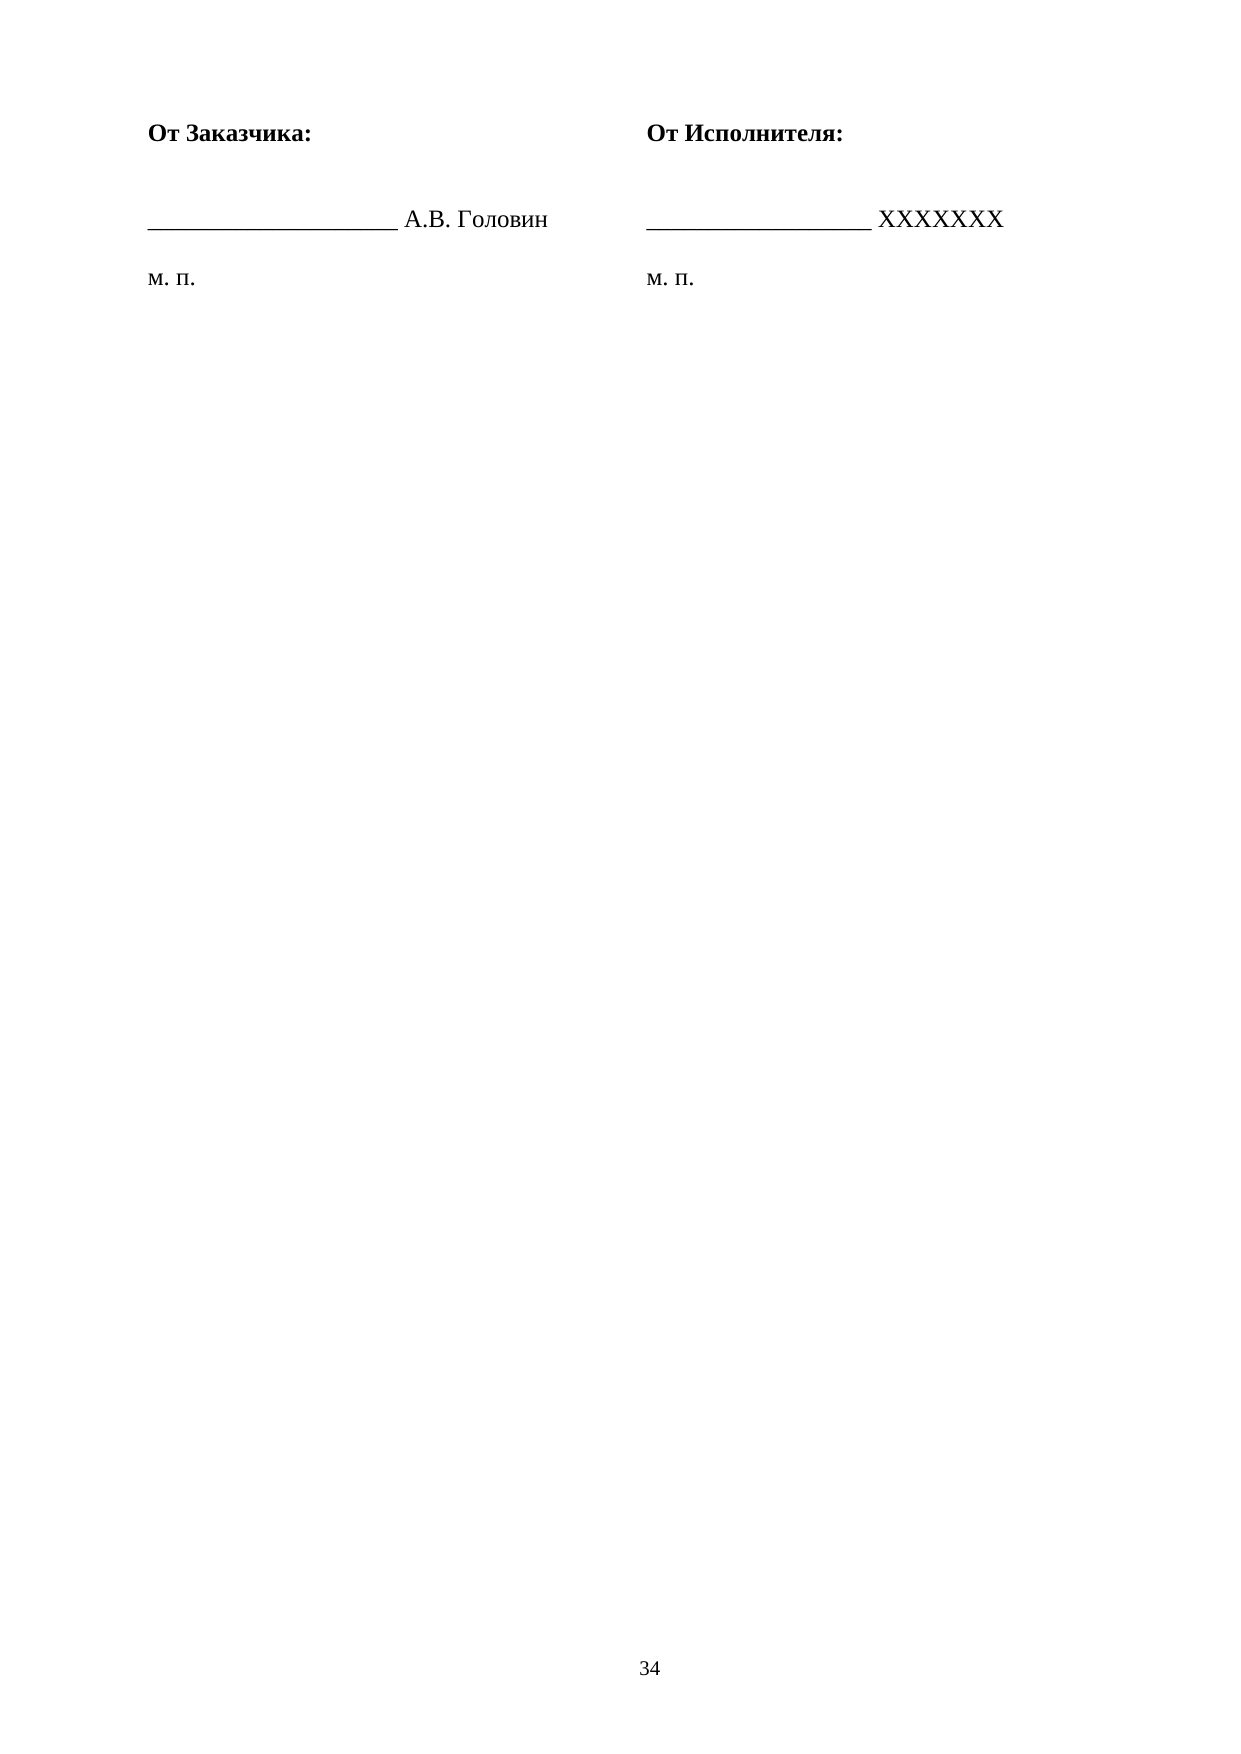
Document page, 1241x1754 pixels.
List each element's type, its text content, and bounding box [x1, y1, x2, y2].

table_header От Исполнителя: [635, 118, 1134, 147]
table_cell __________________ ХХХХХХХ м. п. [635, 147, 1134, 357]
table_cell ____________________ А.В. Головин м. п. [136, 147, 635, 357]
table_header От Заказчика: [136, 118, 635, 147]
